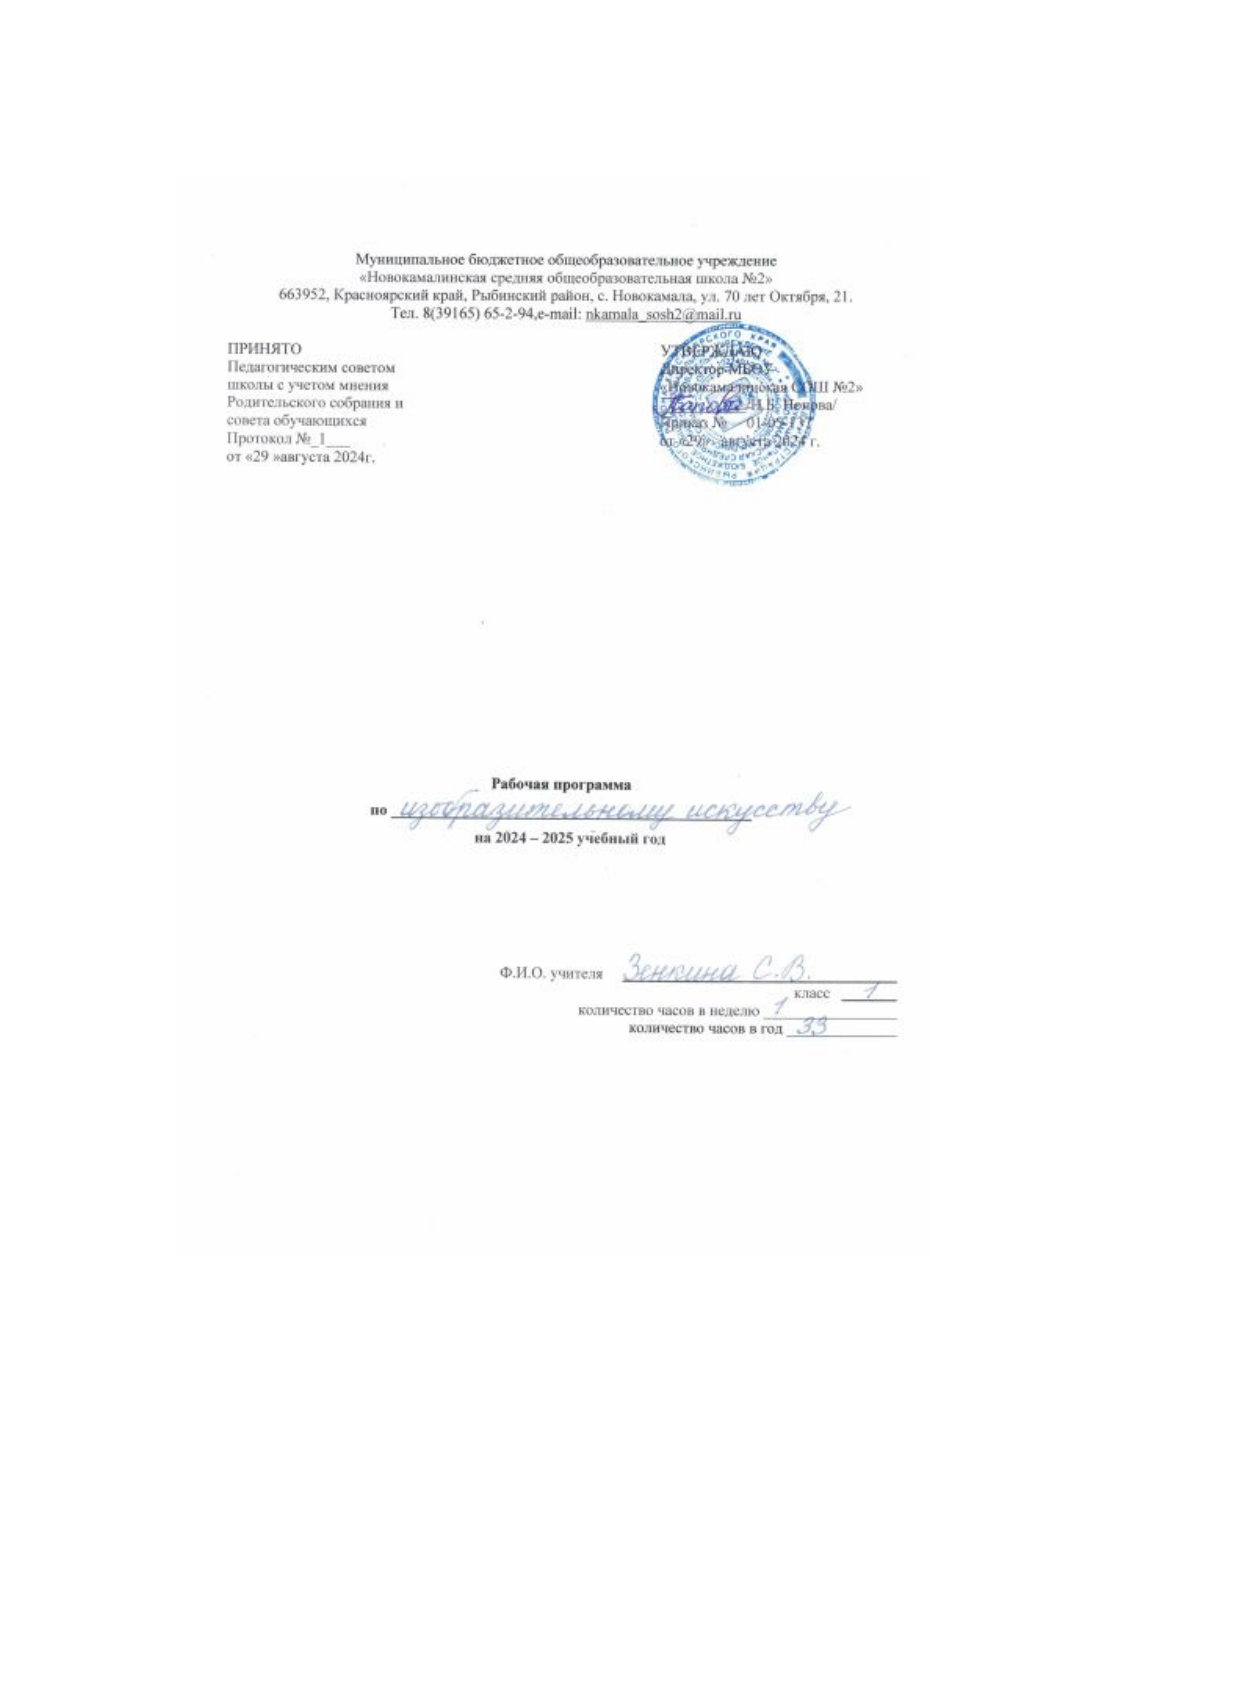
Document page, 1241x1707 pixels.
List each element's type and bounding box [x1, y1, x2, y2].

picture [177, 179, 932, 1253]
